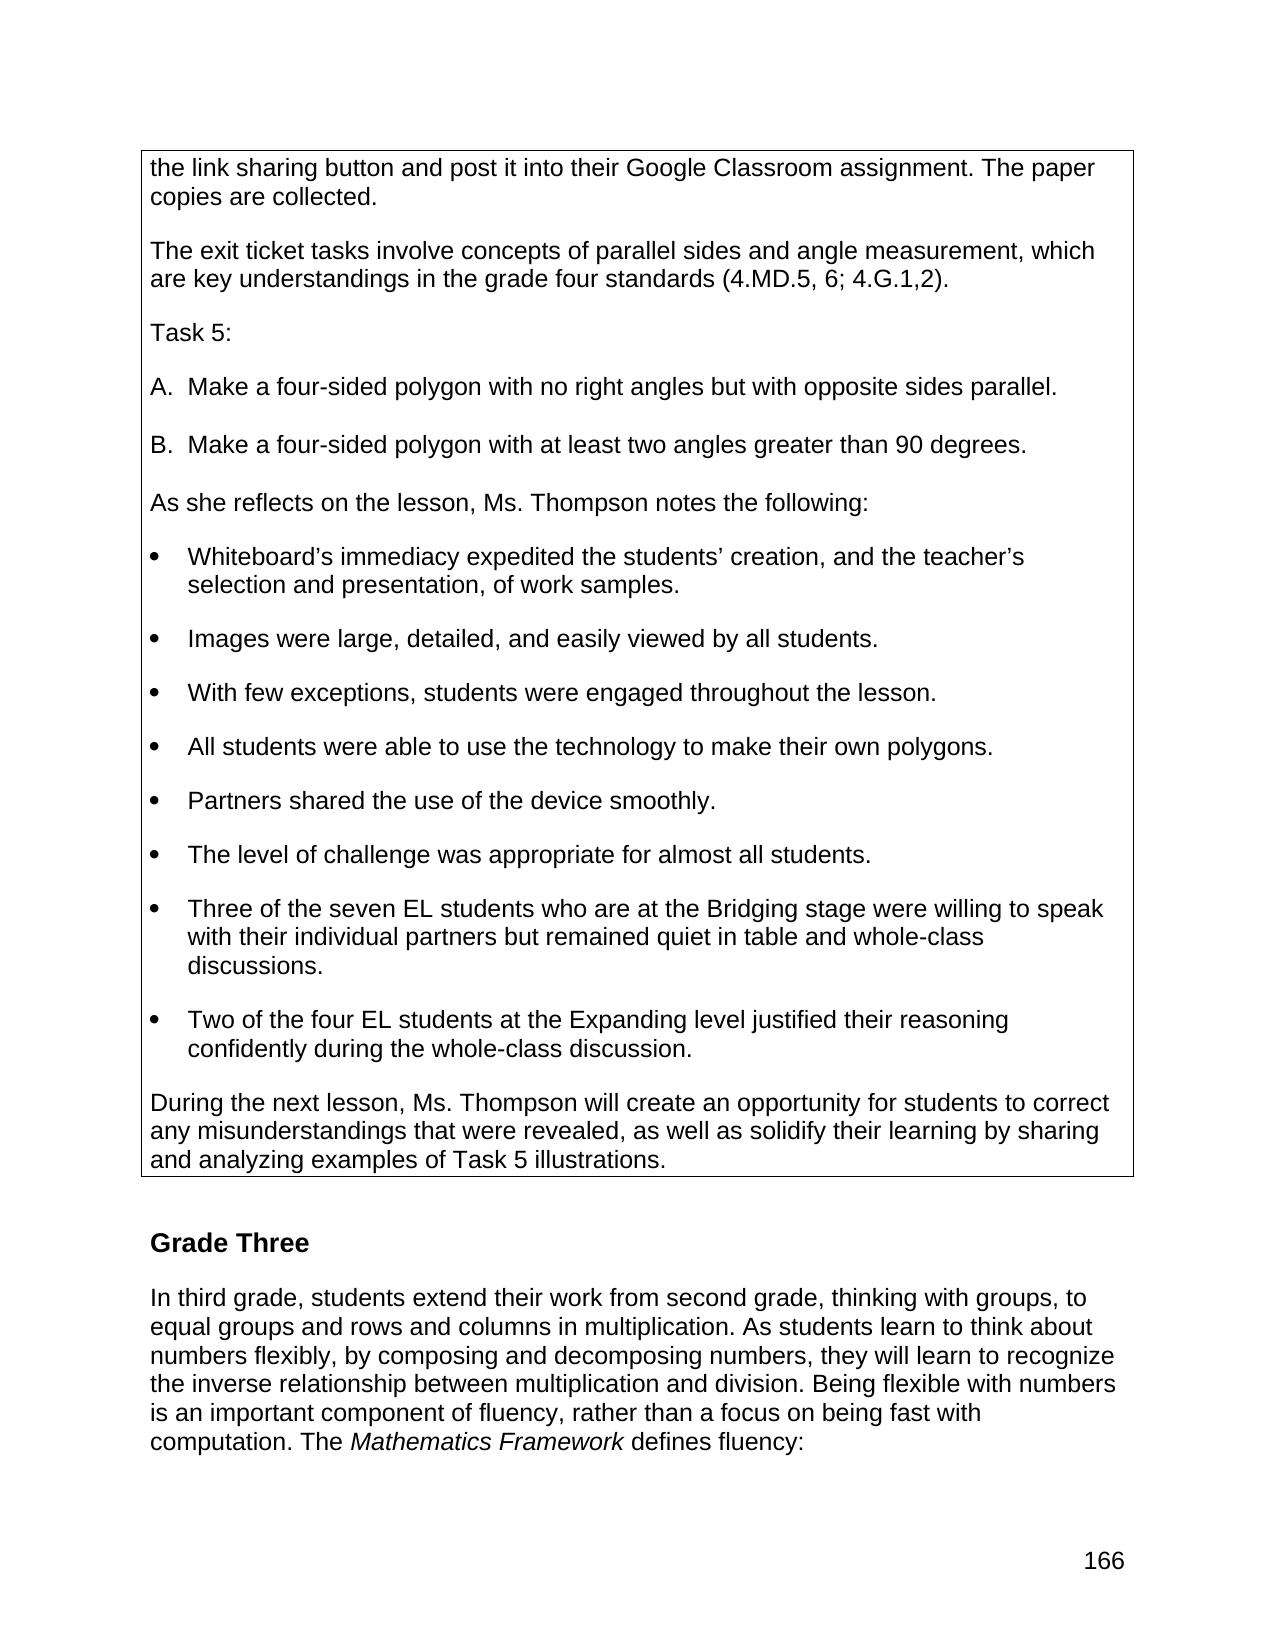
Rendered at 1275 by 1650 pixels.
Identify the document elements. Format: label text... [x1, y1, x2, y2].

text During the next lesson, Ms. Thompson will create an opportunity for students to correct any misunderstandings that were revealed, as well as solidify their learning by sharing and analyzing examples of Task 5 illustrations. [142, 1084, 1133, 1176]
list Two of the four EL students at the Expanding level justified their reasoning confidently during the whole-class discussion. [142, 1002, 1133, 1062]
text Task 5: [142, 315, 1133, 347]
list The level of challenge was appropriate for almost all students. [142, 837, 1133, 868]
text In third grade, students extend their work from second grade, thinking with groups, to equal groups and rows and columns in multiplication. As students learn to think about numbers flexibly, by composing and decomposing numbers, they will learn to recognize the inverse relationship between multiplication and division. Being flexible with numbers is an important component of fluency, rather than a focus on being fast with computation. The Mathematics Framework defines fluency: [150, 1283, 1125, 1456]
list All students were able to use the technology to make their own polygons. [142, 729, 1133, 761]
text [142, 151, 1133, 211]
list Make a four-sided polygon with no right angles but with opposite sides parallel. [142, 369, 1133, 401]
text As she reflects on the lesson, Ms. Thompson notes the following: [142, 485, 1133, 517]
list Make a four-sided polygon with at least two angles greater than 90 degrees. [142, 427, 1133, 459]
list Images were large, detailed, and easily viewed by all students. [142, 621, 1133, 653]
list With few exceptions, students were engaged throughout the lesson. [142, 675, 1133, 707]
list Partners shared the use of the device smoothly. [142, 783, 1133, 815]
subtitle Grade Three [150, 1227, 1125, 1258]
text The exit ticket tasks involve concepts of parallel sides and angle measurement, which are key understandings in the grade four standards (4.MD.5, 6; 4.G.1,2). [142, 232, 1133, 293]
list Whiteboard’s immediacy expedited the students’ creation, and the teacher’s selection and presentation, of work samples. [142, 538, 1133, 599]
list Three of the seven EL students who are at the Bridging stage were willing to speak with their individual partners but remained quiet in table and whole-class discussions. [142, 890, 1133, 980]
